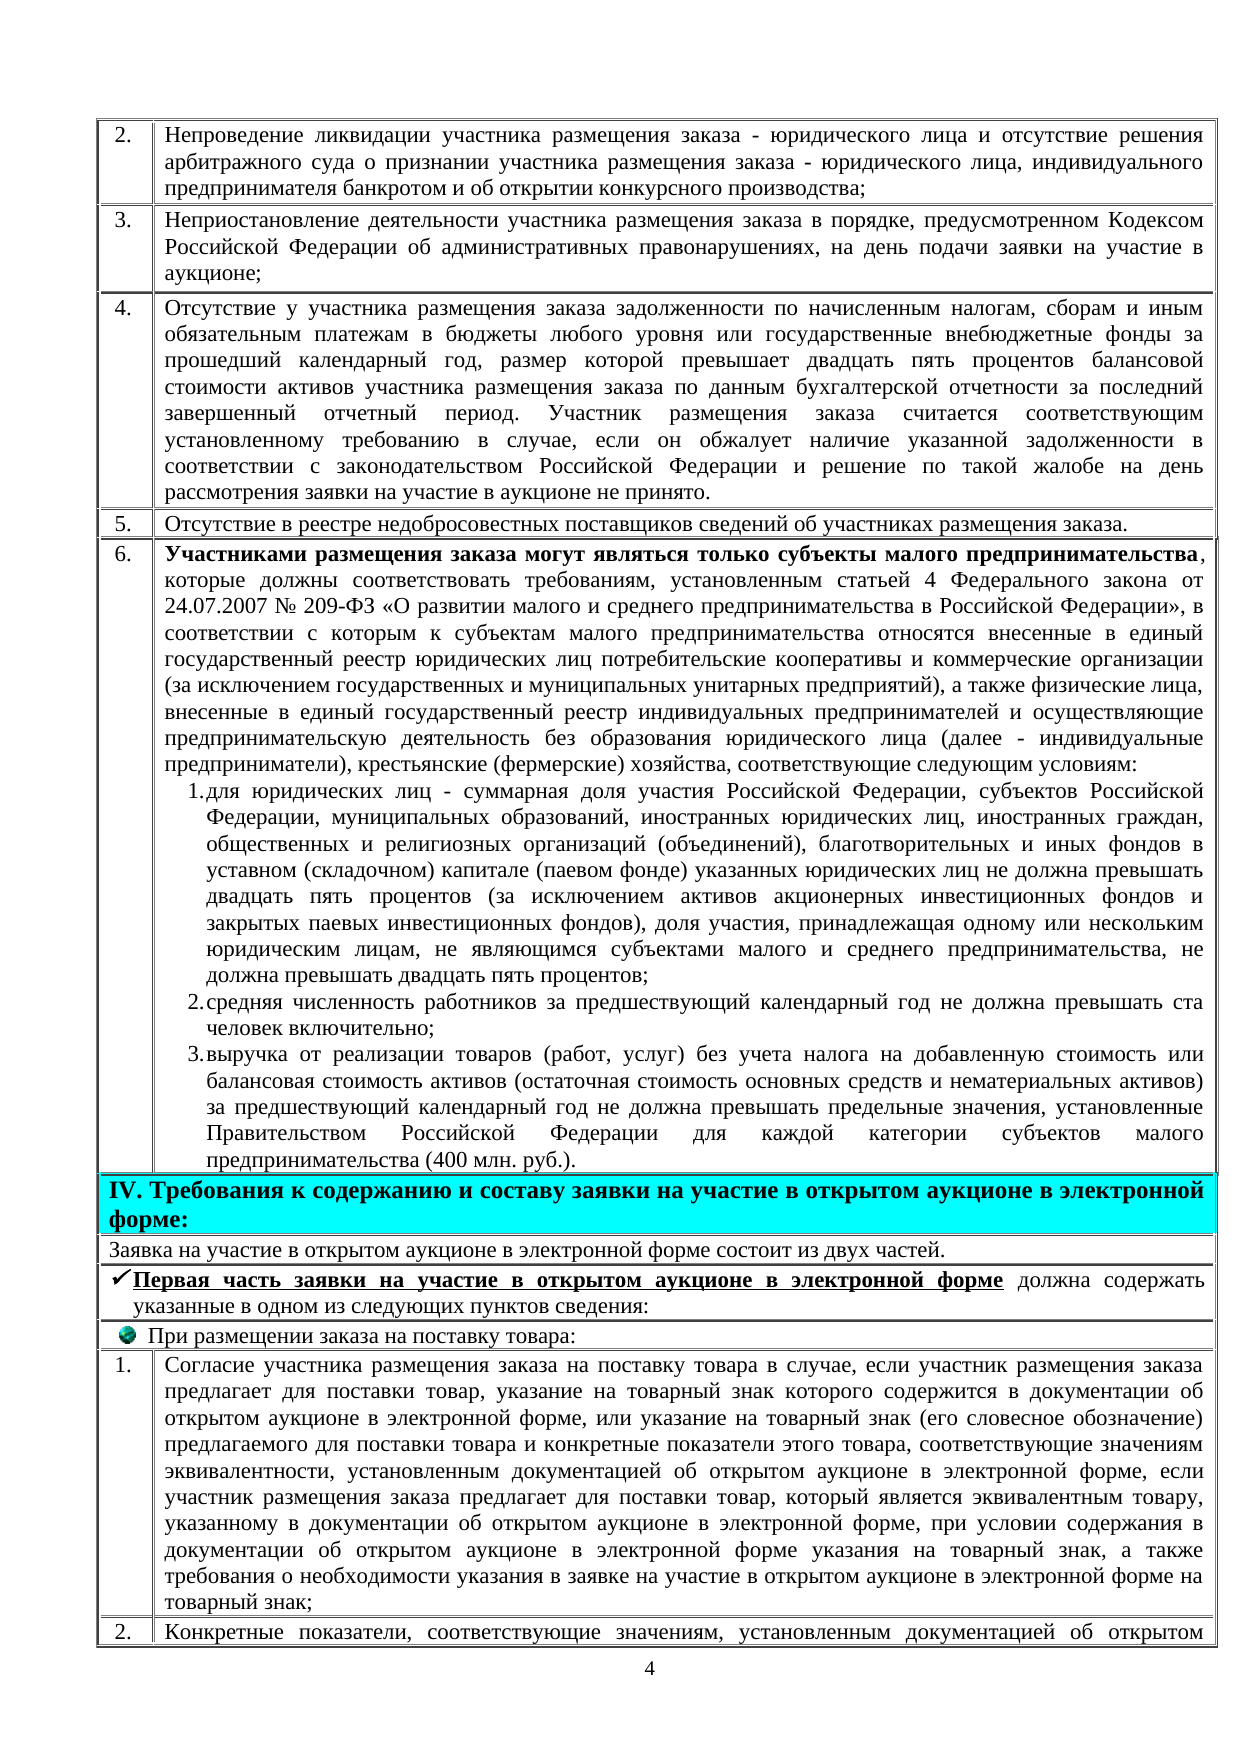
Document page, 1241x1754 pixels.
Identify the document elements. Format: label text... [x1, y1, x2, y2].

table_cell [99, 507, 152, 536]
table_cell Отсутствие у участника размещения заказа задолженности по начисленным налогам, сборам и иным обязательным платежам в бюджеты любого уровня или государственные внебюджетные фонды за прошедший календарный год, размер которой превышает двадцать пять процентов балансовой стоимости активов участника размещения заказа по данным бухгалтерской отчетности за последний завершенный отчетный период. Участник размещения заказа считается соответствующим установленному требованию в случае, если он обжалует наличие указанной задолженности в соответствии с законодательством Российской Федерации и решение по такой жалобе на день рассмотрения заявки на участие в аукционе не принято. [155, 291, 1217, 507]
table_cell [99, 1615, 153, 1644]
table_cell [97, 536, 153, 1172]
table_cell [97, 291, 152, 507]
picture [119, 1326, 136, 1344]
table_cell Отсутствие в реестре недобросовестных поставщиков сведений об участниках размещения заказа. [155, 507, 1215, 536]
table_cell При размещении заказа на поставку товара: [97, 1319, 1217, 1348]
table_cell [99, 121, 153, 203]
table_cell [99, 203, 152, 291]
table_cell Неприостановление деятельности участника размещения заказа в порядке, предусмотренном Кодексом Российской Федерации об административных правонарушениях, на день подачи заявки на участие в аукционе; [155, 203, 1215, 291]
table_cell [153, 1615, 1215, 1644]
table_cell Участниками размещения заказа могут являться только субъекты малого предпринимательства, которые должны соответствовать требованиям, установленным статьей 4 Федерального закона от 24.07.2007 № 209-ФЗ «О развитии малого и среднего предпринимательства в Российской Федерации», в соответствии с которым к субъектам малого предпринимательства относятся внесенные в единый государственный реестр юридических лиц потребительские кооперативы и коммерческие организации (за исключением государственных и муниципальных унитарных предприятий), а также физические лица, внесенные в единый государственный реестр индивидуальных предпринимателей и осуществляющие предпринимательскую деятельность без образования юридического лица (далее - индивидуальные предприниматели), крестьянские (фермерские) хозяйства, соответствующие следующим условиям: для юридических лиц - суммарная доля участия Российской Федерации, субъектов Российской Федерации, муниципальных образований, иностранных юридических лиц, иностранных граждан, общественных и религиозных организаций (объединений), благотворительных и иных фондов в уставном (складочном) капитале (паевом фонде) указанных юридических лиц не должна превышать двадцать пять процентов (за исключением активов акционерных инвестиционных фондов и закрытых паевых инвестиционных фондов), доля участия, принадлежащая одному или нескольким юридическим лицам, не являющимся субъектами малого и среднего предпринимательства, не должна превышать двадцать пять процентов; средняя численность работников за предшествующий календарный год не должна превышать ста человек включительно; выручка от реализации товаров (работ, услуг) без учета налога на добавленную стоимость или балансовая стоимость активов (остаточная стоимость основных средств и нематериальных активов) за предшествующий календарный год не должна превышать предельные значения, установленные Правительством Российской Федерации для каждой категории субъектов малого предпринимательства (400 млн. руб.). [153, 536, 1217, 1172]
table_cell Согласие участника размещения заказа на поставку товара в случае, если участник размещения заказа предлагает для поставки товар, указание на товарный знак которого содержится в документации об открытом аукционе в электронной форме, или указание на товарный знак (его словесное обозначение) предлагаемого для поставки товара и конкретные показатели этого товара, соответствующие значениям эквивалентности, установленным документацией об открытом аукционе в электронной форме, если участник размещения заказа предлагает для поставки товар, который является эквивалентным товару, указанному в документации об открытом аукционе в электронной форме, при условии содержания в документации об открытом аукционе в электронной форме указания на товарный знак, а также требования о необходимости указания в заявке на участие в открытом аукционе в электронной форме на товарный знак; [155, 1348, 1215, 1615]
table_cell [99, 1348, 152, 1615]
table_cell Непроведение ликвидации участника размещения заказа - юридического лица и отсутствие решения арбитражного суда о признании участника размещения заказа - юридического лица, индивидуального предпринимателя банкротом и об открытии конкурсного производства; [153, 121, 1215, 203]
table_cell Заявка на участие в открытом аукционе в электронной форме состоит из двух частей. [99, 1233, 1215, 1262]
table_cell Первая часть заявки на участие в открытом аукционе в электронной форме должна содержать указанные в одном из следующих пунктов сведения: [97, 1263, 1217, 1318]
table_cell IV. Требования к содержанию и составу заявки на участие в открытом аукционе в электронной форме: [99, 1172, 1215, 1233]
